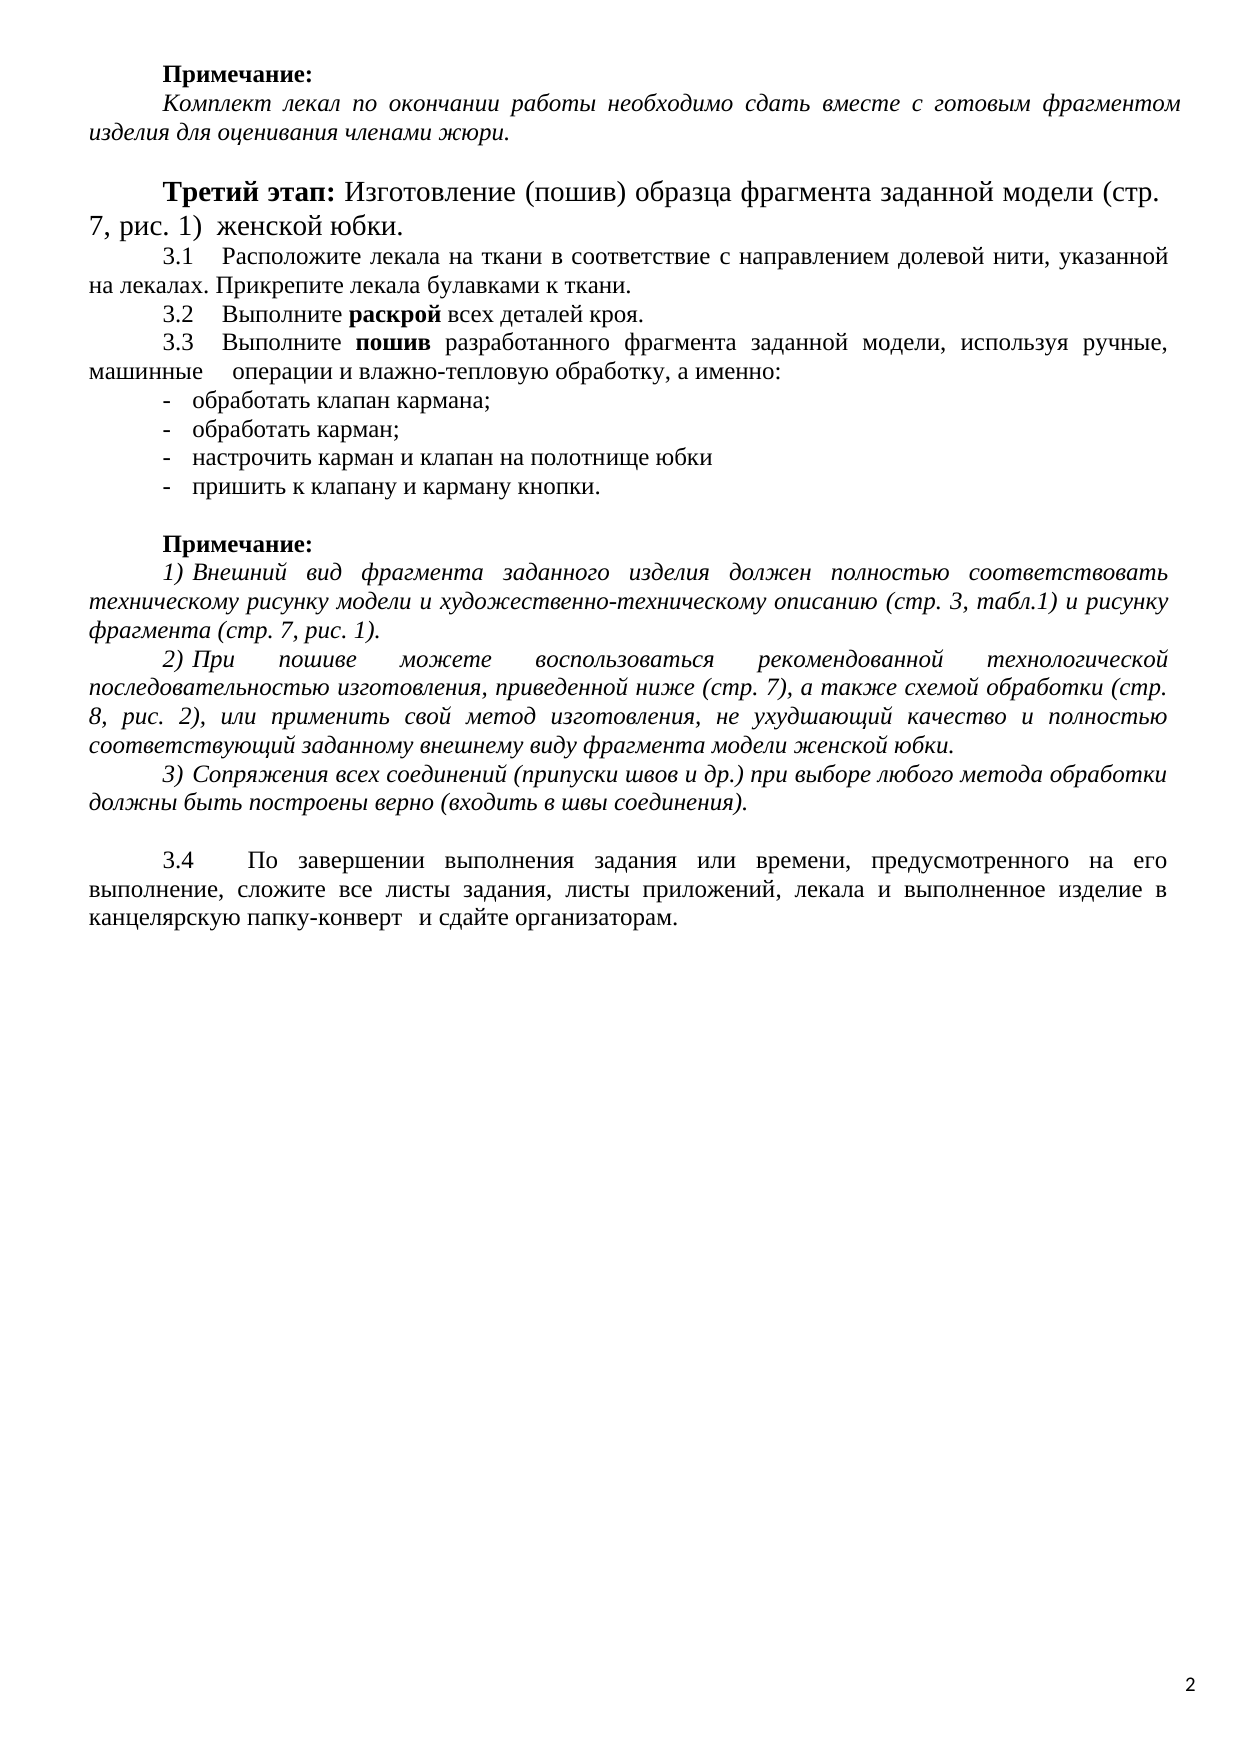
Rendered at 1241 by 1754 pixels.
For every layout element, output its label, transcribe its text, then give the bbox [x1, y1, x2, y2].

list пришить к клапану и карману кнопки. [89, 471, 1181, 500]
list обработать клапан кармана; [89, 385, 1181, 414]
list обработать карман; [89, 414, 1181, 442]
subtitle Примечание: [89, 59, 1181, 88]
list настрочить карман и клапан на полотнище юбки [89, 442, 1181, 471]
list Расположите лекала на ткани в соответствие с направлением долевой нити, указанной на лекалах. Прикрепите лекала булавками к ткани. [89, 241, 1169, 299]
list Внешний вид фрагмента заданного изделия должен полностью соответствовать техническому рисунку модели и художественно-техническому описанию (стр. 3, табл.1) и рисунку фрагмента (стр. 7, рис. 1). [89, 557, 1169, 644]
list Выполните раскрой всех деталей кроя. [89, 299, 1181, 327]
text Третий этап: Изготовление (пошив) образца фрагмента заданной модели (стр. 7, рис. 1) женской юбки. [89, 174, 1181, 241]
list По завершении выполнения задания или времени, предусмотренного на его выполнение, сложите все листы задания, листы приложений, лекала и выполненное изделие в канцелярскую папку-конверт и сдайте организаторам. [89, 845, 1168, 931]
list При пошиве можете воспользоваться рекомендованной технологической последовательностью изготовления, приведенной ниже (стр. 7), а также схемой обработки (стр. 8, рис. 2), или применить свой метод изготовления, не ухудшающий качество и полностью соответствующий заданному внешнему виду фрагмента модели женской юбки. [89, 644, 1168, 759]
subtitle Примечание: [89, 529, 1181, 557]
list Выполните пошив разработанного фрагмента заданной модели, используя ручные, машинные операции и влажно-тепловую обработку, а именно: [89, 327, 1168, 385]
list Сопряжения всех соединений (припуски швов и др.) при выборе любого метода обработки должны быть построены верно (входить в швы соединения). [89, 759, 1168, 816]
text Комплект лекал по окончании работы необходимо сдать вместе с готовым фрагментом изделия для оценивания членами жюри. [89, 88, 1181, 145]
